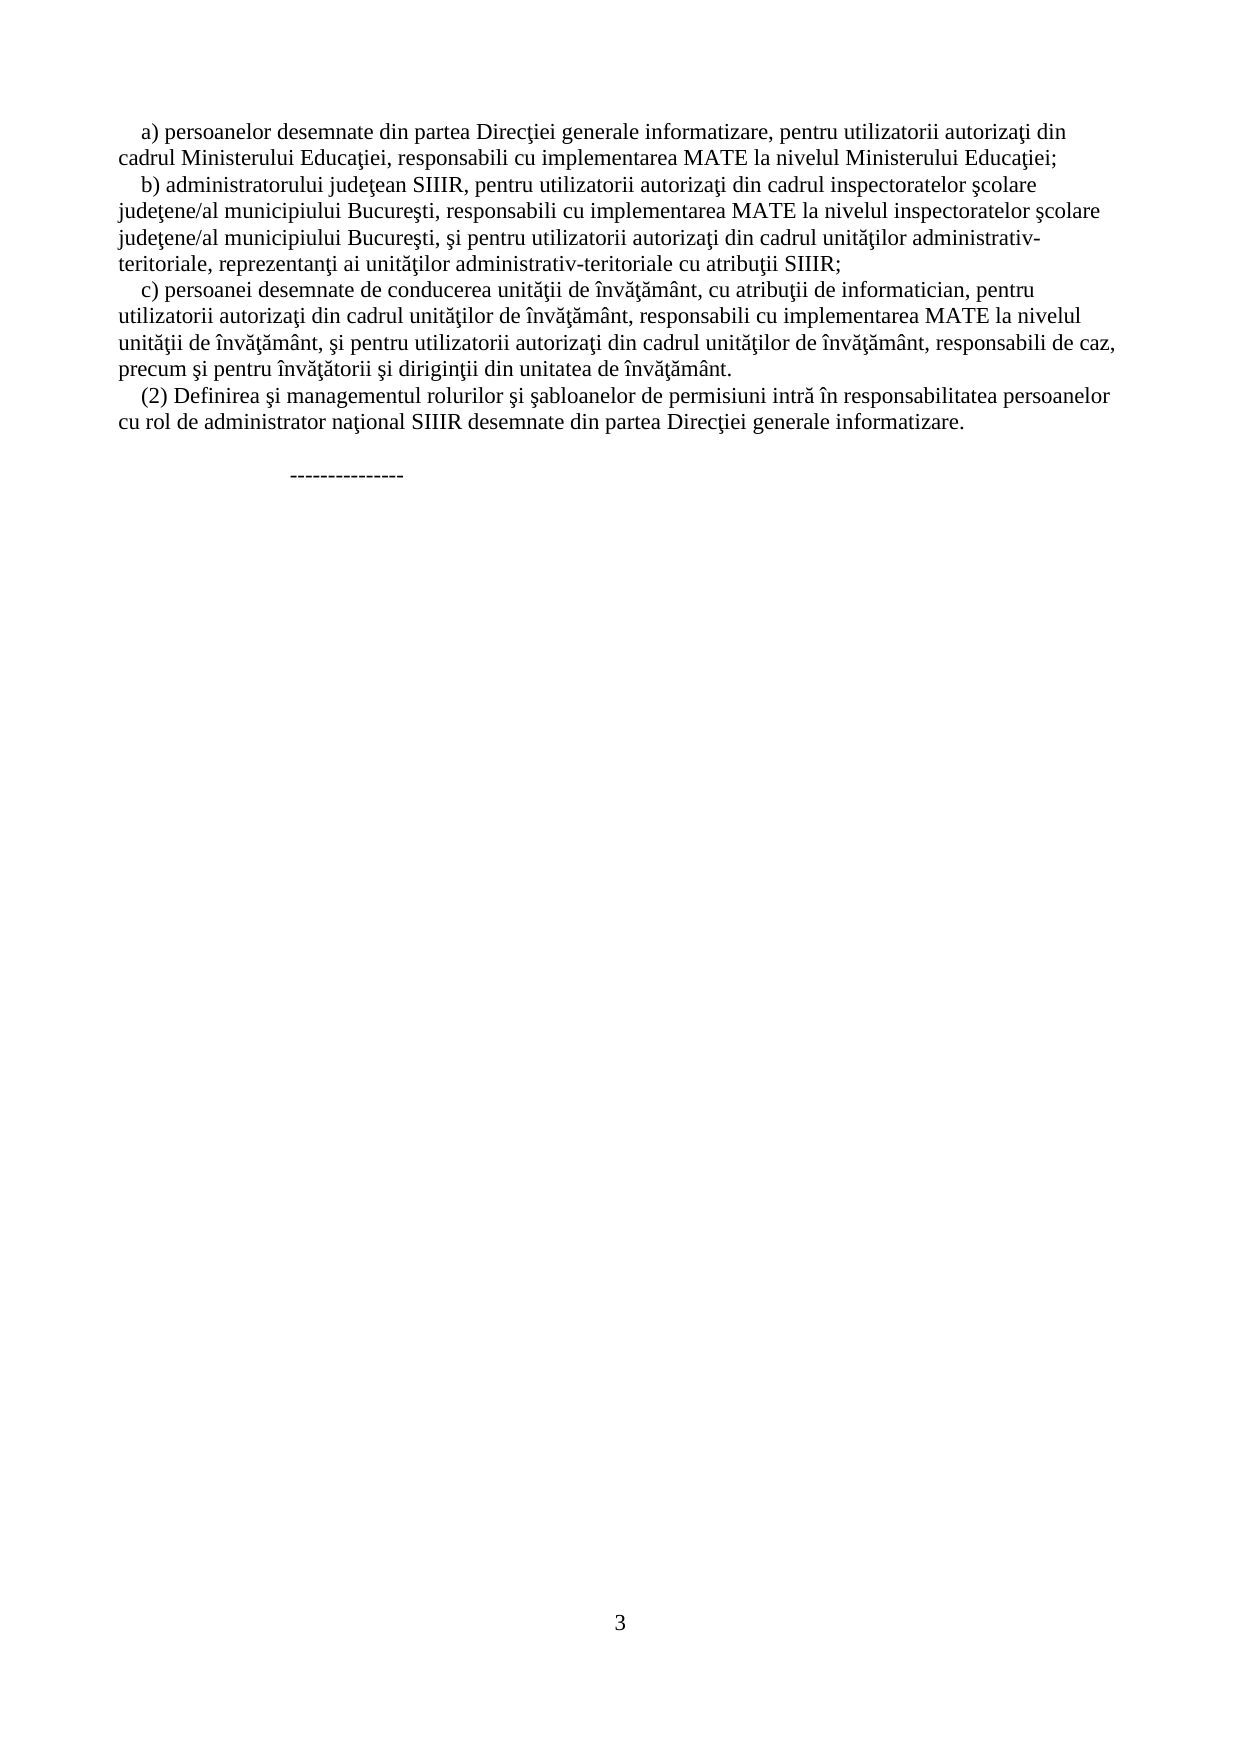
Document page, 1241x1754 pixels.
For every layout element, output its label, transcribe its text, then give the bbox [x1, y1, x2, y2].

text a) persoanelor desemnate din partea Direcţiei generale informatizare, pentru utilizatorii autorizaţi din cadrul Ministerului Educaţiei, responsabili cu implementarea MATE la nivelul Ministerului Educaţiei; [118, 118, 1122, 171]
text --------------- [118, 461, 1122, 487]
text b) administratorului judeţean SIIIR, pentru utilizatorii autorizaţi din cadrul inspectoratelor şcolare judeţene/al municipiului Bucureşti, responsabili cu implementarea MATE la nivelul inspectoratelor şcolare judeţene/al municipiului Bucureşti, şi pentru utilizatorii autorizaţi din cadrul unităţilor administrativ-teritoriale, reprezentanţi ai unităţilor administrativ-teritoriale cu atribuţii SIIIR; [118, 171, 1122, 276]
text (2) Definirea şi managementul rolurilor şi şabloanelor de permisiuni intră în responsabilitatea persoanelor cu rol de administrator naţional SIIIR desemnate din partea Direcţiei generale informatizare. [118, 382, 1122, 434]
text c) persoanei desemnate de conducerea unităţii de învăţământ, cu atribuţii de informatician, pentru utilizatorii autorizaţi din cadrul unităţilor de învăţământ, responsabili cu implementarea MATE la nivelul unităţii de învăţământ, şi pentru utilizatorii autorizaţi din cadrul unităţilor de învăţământ, responsabili de caz, precum şi pentru învăţătorii şi diriginţii din unitatea de învăţământ. [118, 276, 1122, 382]
